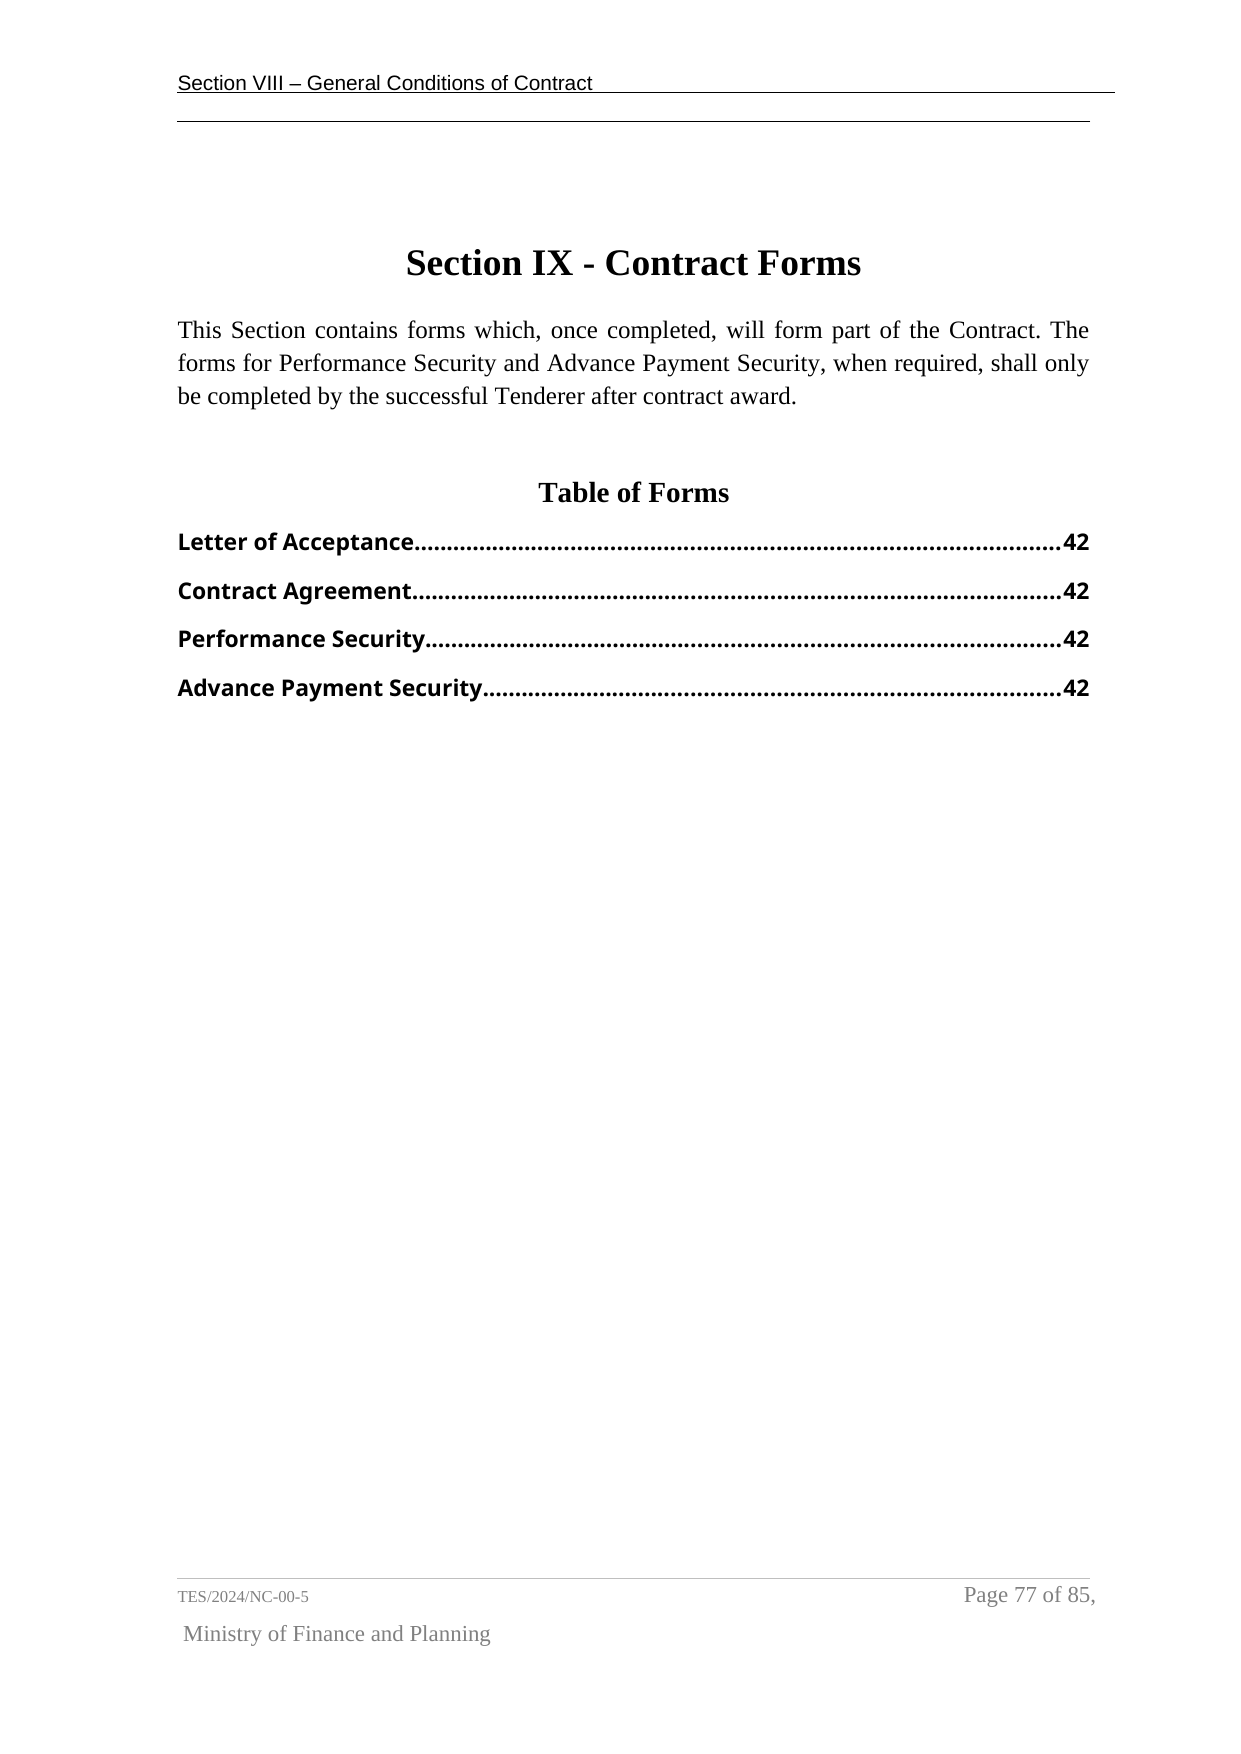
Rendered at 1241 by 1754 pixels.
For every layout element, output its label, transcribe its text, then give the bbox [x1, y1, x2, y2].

text Contract Agreement 42 [177, 575, 1090, 606]
subtitle Section IX - Contract Forms [177, 241, 1090, 284]
text This Section contains forms which, once completed, will form part of the Contract. The forms for Performance Security and Advance Payment Security, when required, shall only be completed by the successful Tenderer after contract award. [177, 315, 1090, 410]
text Table of Forms [177, 475, 1090, 509]
text Performance Security 42 [177, 623, 1090, 654]
text Letter of Acceptance 42 [177, 526, 1090, 557]
text Advance Payment Security 42 [177, 672, 1090, 703]
